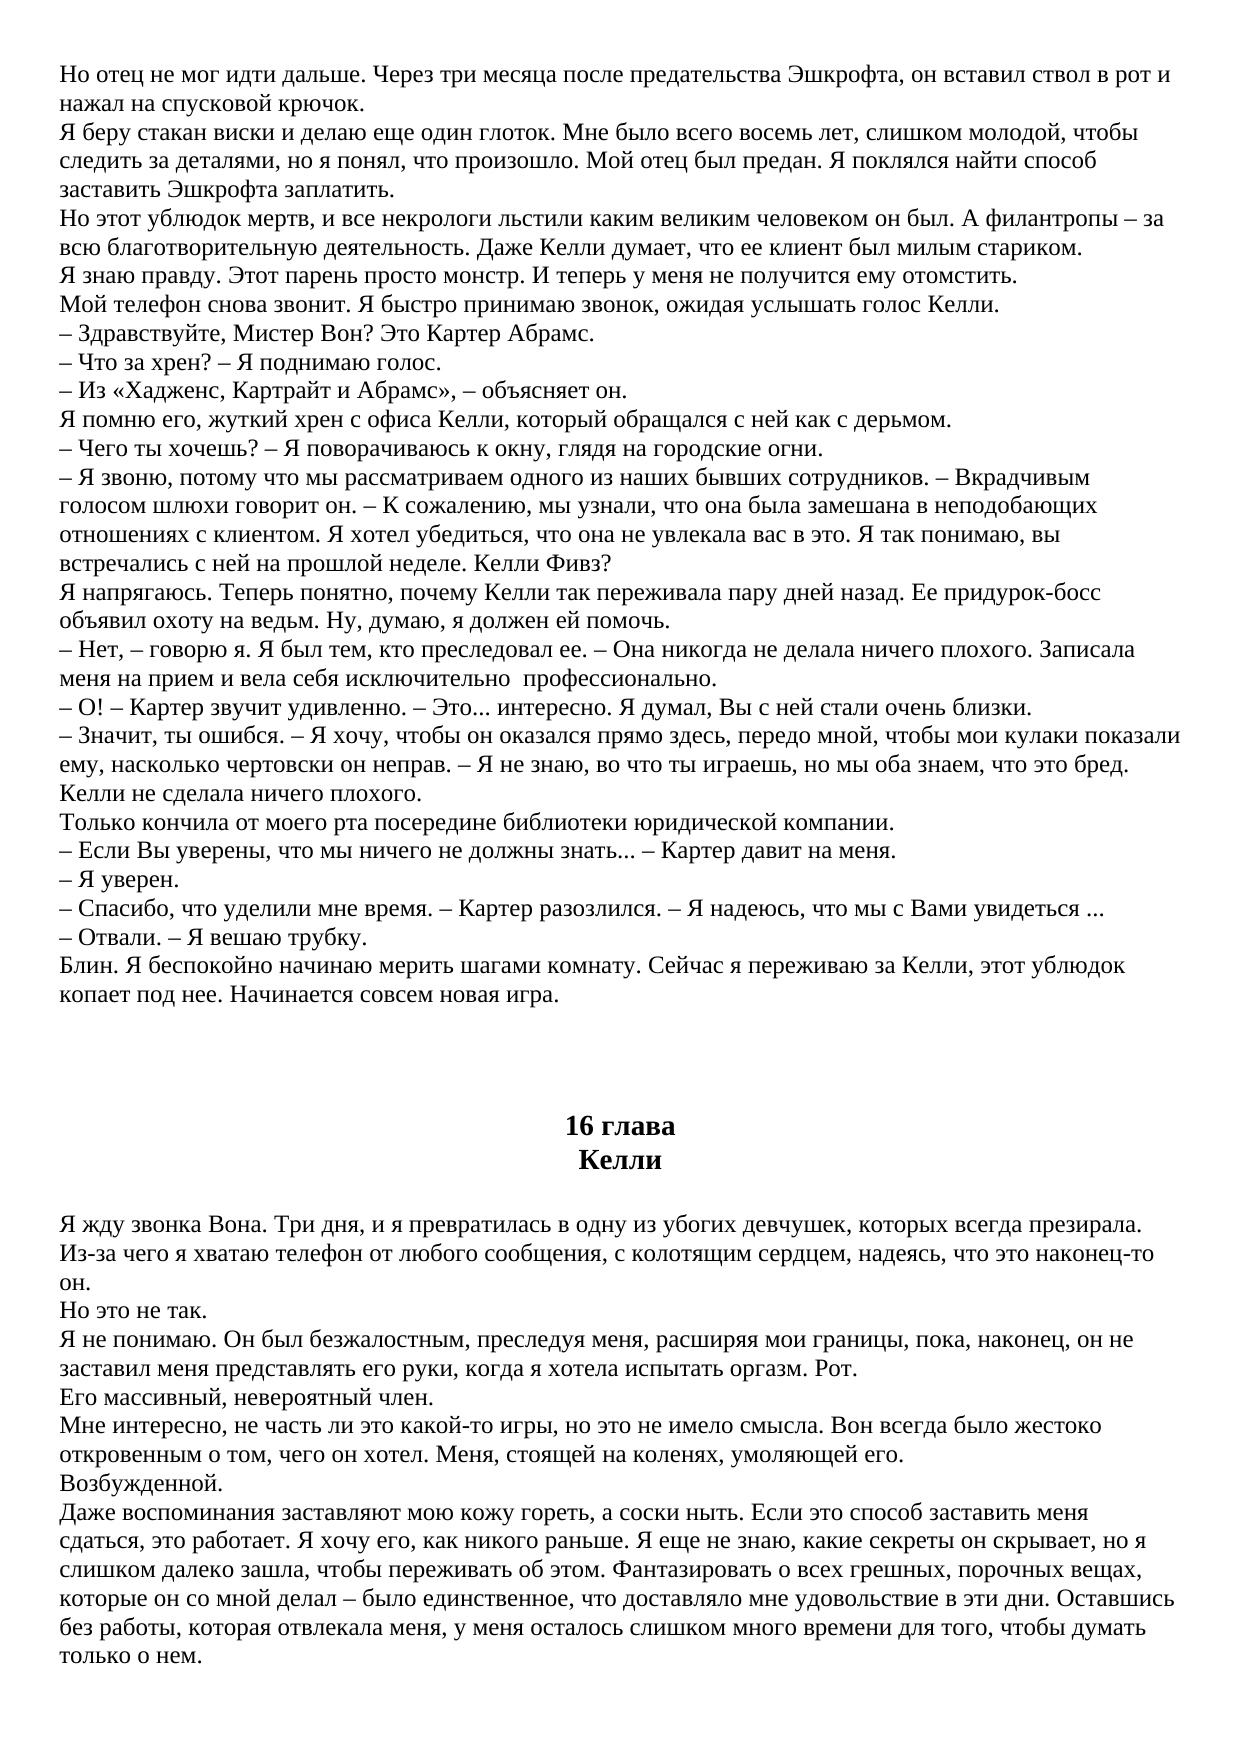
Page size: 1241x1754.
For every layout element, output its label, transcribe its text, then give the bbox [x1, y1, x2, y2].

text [59, 1497, 1181, 1669]
text Я знаю правду. Этот парень просто монстр. И теперь у меня не получится ему отомстить. Мой телефон снова звонит. Я быстро принимаю звонок, ожидая услышать голос Келли. – Здравствуйте, Мистер Вон? Это Картер Абрамс. – Что за хрен? – Я поднимаю голос. – Из «Хадженс, Картрайт и Абрамс», – объясняет он. Я помню его, жуткий хрен с офиса Келли, который обращался с ней как с дерьмом. – Чего ты хочешь? – Я поворачиваюсь к окну, глядя на городские огни. [59, 260, 1181, 462]
text Келли [59, 1142, 1181, 1176]
text – Я звоню, потому что мы рассматриваем одного из наших бывших сотрудников. – Вкрадчивым голосом шлюхи говорит он. – К сожалению, мы узнали, что она была замешана в неподобающих отношениях с клиентом. Я хотел убедиться, что она не увлекала вас в это. Я так понимаю, вы встречались с ней на прошлой неделе. Келли Фивз? Я напрягаюсь. Теперь понятно, почему Келли так переживала пару дней назад. Ее придурок-босс объявил охоту на ведьм. Ну, думаю, я должен ей помочь. – Нет, – говорю я. Я был тем, кто преследовал ее. – Она никогда не делала ничего плохого. Записала меня на прием и вела себя исключительно профессионально. [59, 462, 1181, 692]
text 16 глава [59, 1108, 1181, 1142]
text Но отец не мог идти дальше. Через три месяца после предательства Эшкрофта, он вставил ствол в рот и нажал на спусковой крючок. Я беру стакан виски и делаю еще один глоток. Мне было всего восемь лет, слишком молодой, чтобы следить за деталями, но я понял, что произошло. Мой отец был предан. Я поклялся найти способ заставить Эшкрофта заплатить. Но этот ублюдок мертв, и все некрологи льстили каким великим человеком он был. А филантропы – за всю благотворительную деятельность. Даже Келли думает, что ее клиент был милым стариком. [59, 59, 1181, 260]
text – О! – Картер звучит удивленно. – Это... интересно. Я думал, Вы с ней стали очень близки. – Значит, ты ошибся. – Я хочу, чтобы он оказался прямо здесь, передо мной, чтобы мои кулаки показали ему, насколько чертовски он неправ. – Я не знаю, во что ты играешь, но мы оба знаем, что это бред. Келли не сделала ничего плохого. Только кончила от моего рта посередине библиотеки юридической компании. – Если Вы уверены, что мы ничего не должны знать... – Картер давит на меня. – Я уверен. – Спасибо, что уделили мне время. – Картер разозлился. – Я надеюсь, что мы с Вами увидеться ... – Отвали. – Я вешаю трубку. Блин. Я беспокойно начинаю мерить шагами комнату. Сейчас я переживаю за Келли, этот ублюдок копает под нее. Начинается совсем новая игра. [59, 692, 1181, 1008]
text Я жду звонка Вона. Три дня, и я превратилась в одну из убогих девчушек, которых всегда презирала. Из-за чего я хватаю телефон от любого сообщения, с колотящим сердцем, надеясь, что это наконец-то он. Но это не так. Я не понимаю. Он был безжалостным, преследуя меня, расширяя мои границы, пока, наконец, он не заставил меня представлять его руки, когда я хотела испытать оргазм. Рот. Его массивный, невероятный член. Мне интересно, не часть ли это какой-то игры, но это не имело смысла. Вон всегда было жестоко откровенным о том, чего он хотел. Меня, стоящей на коленях, умоляющей его. Возбужденной. [59, 1209, 1181, 1497]
